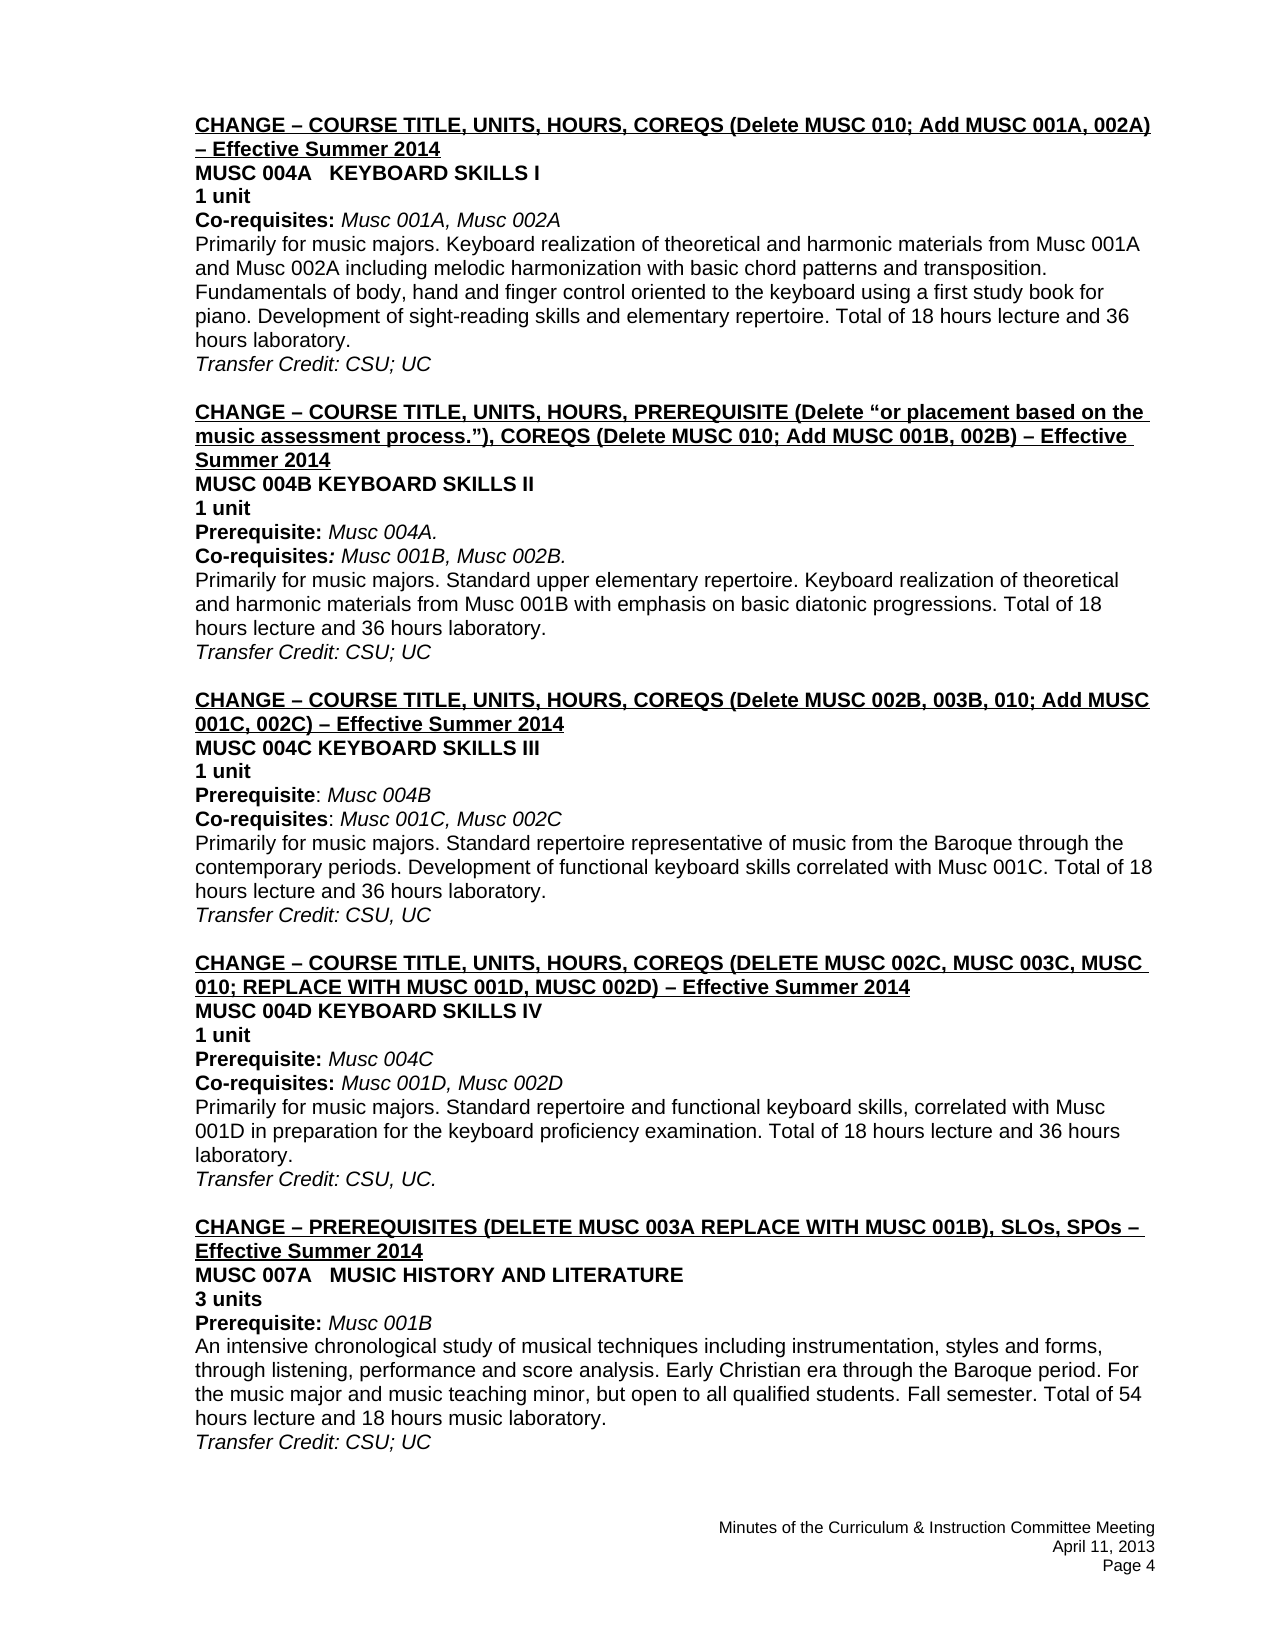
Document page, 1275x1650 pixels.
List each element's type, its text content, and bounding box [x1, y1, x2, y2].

text Change – PREREQUISITES (delete MUSC 003A replace with MUSC 001B), SLOs, SPOs – Effective Summer 2014 [195, 1214, 1155, 1262]
text Co-requisites: Musc 001D, Musc 002D [195, 1071, 1155, 1095]
text Prerequisite: Musc 004A. [195, 520, 1155, 544]
text 1 unit [195, 496, 1155, 520]
text Co-requisites: Musc 001C, Musc 002C [195, 807, 1155, 831]
text MUSC 007A MUSIC HISTORY AND LITERATURE [195, 1262, 1155, 1286]
text Prerequisite: Musc 001B [195, 1310, 1155, 1334]
text MUSC 004D KEYBOARD SKILLS IV [195, 999, 1155, 1023]
text 1 unit [195, 1023, 1155, 1047]
text 1 unit [195, 759, 1155, 783]
text Change – COURSE TITLE, UNITS, HOURS, COREQS (Delete MUSC 002C, MUSC 003C, MUSC 010; replace with MUSC 001D, MUSC 002d) – Effective Summer 2014 [195, 951, 1155, 999]
text Change – COURSE TITLE, UNITS, HOURS, COREQS (Delete MUSC 010; Add MUSC 001A, 002A) – Effective Summer 2014 [195, 112, 1155, 160]
text 1 unit [195, 184, 1155, 208]
text 3 units [195, 1286, 1155, 1310]
text MUSC 004C KEYBOARD SKILLS III [195, 735, 1155, 759]
text Prerequisite: Musc 004C [195, 1047, 1155, 1071]
text Co-requisites: Musc 001A, Musc 002A [195, 208, 1155, 232]
text Change – COURSE TITLE, UNITS, HOURS, PREREQUISITE (Delete “or placement based on the music assessment process.”), COREQS (Delete MUSC 010; Add MUSC 001B, 002B) – Effective Summer 2014 [195, 400, 1155, 472]
text MUSC 004A KEYBOARD SKILLS I [195, 160, 1155, 184]
text MUSC 004b KEYBOARD SKILLS II [195, 472, 1155, 496]
text Co-requisites: Musc 001B, Musc 002B. [195, 544, 1155, 568]
text Primarily for music majors. Standard repertoire representative of music from the Baroque through the contemporary periods. Development of functional keyboard skills correlated with Musc 001C. Total of 18 hours lecture and 36 hours laboratory. Transfer Credit: CSU, UC [195, 831, 1155, 927]
text Primarily for music majors. Keyboard realization of theoretical and harmonic materials from Musc 001A and Musc 002A including melodic harmonization with basic chord patterns and transposition. Fundamentals of body, hand and finger control oriented to the keyboard using a first study book for piano. Development of sight-reading skills and elementary repertoire. Total of 18 hours lecture and 36 hours laboratory. Transfer Credit: CSU; UC [195, 232, 1155, 376]
text An intensive chronological study of musical techniques including instrumentation, styles and forms, through listening, performance and score analysis. Early Christian era through the Baroque period. For the music major and music teaching minor, but open to all qualified students. Fall semester. Total of 54 hours lecture and 18 hours music laboratory. Transfer Credit: CSU; UC [195, 1334, 1155, 1454]
text Change – COURSE TITLE, UNITS, HOURS, COREQS (Delete MUSC 002B, 003B, 010; Add MUSC 001C, 002C) – Effective Summer 2014 [195, 687, 1155, 735]
text Prerequisite: Musc 004B [195, 783, 1155, 807]
text Primarily for music majors. Standard repertoire and functional keyboard skills, correlated with Musc 001D in preparation for the keyboard proficiency examination. Total of 18 hours lecture and 36 hours laboratory. Transfer Credit: CSU, UC. [195, 1095, 1155, 1191]
text Primarily for music majors. Standard upper elementary repertoire. Keyboard realization of theoretical and harmonic materials from Musc 001B with emphasis on basic diatonic progressions. Total of 18 hours lecture and 36 hours laboratory. Transfer Credit: CSU; UC [195, 568, 1155, 663]
